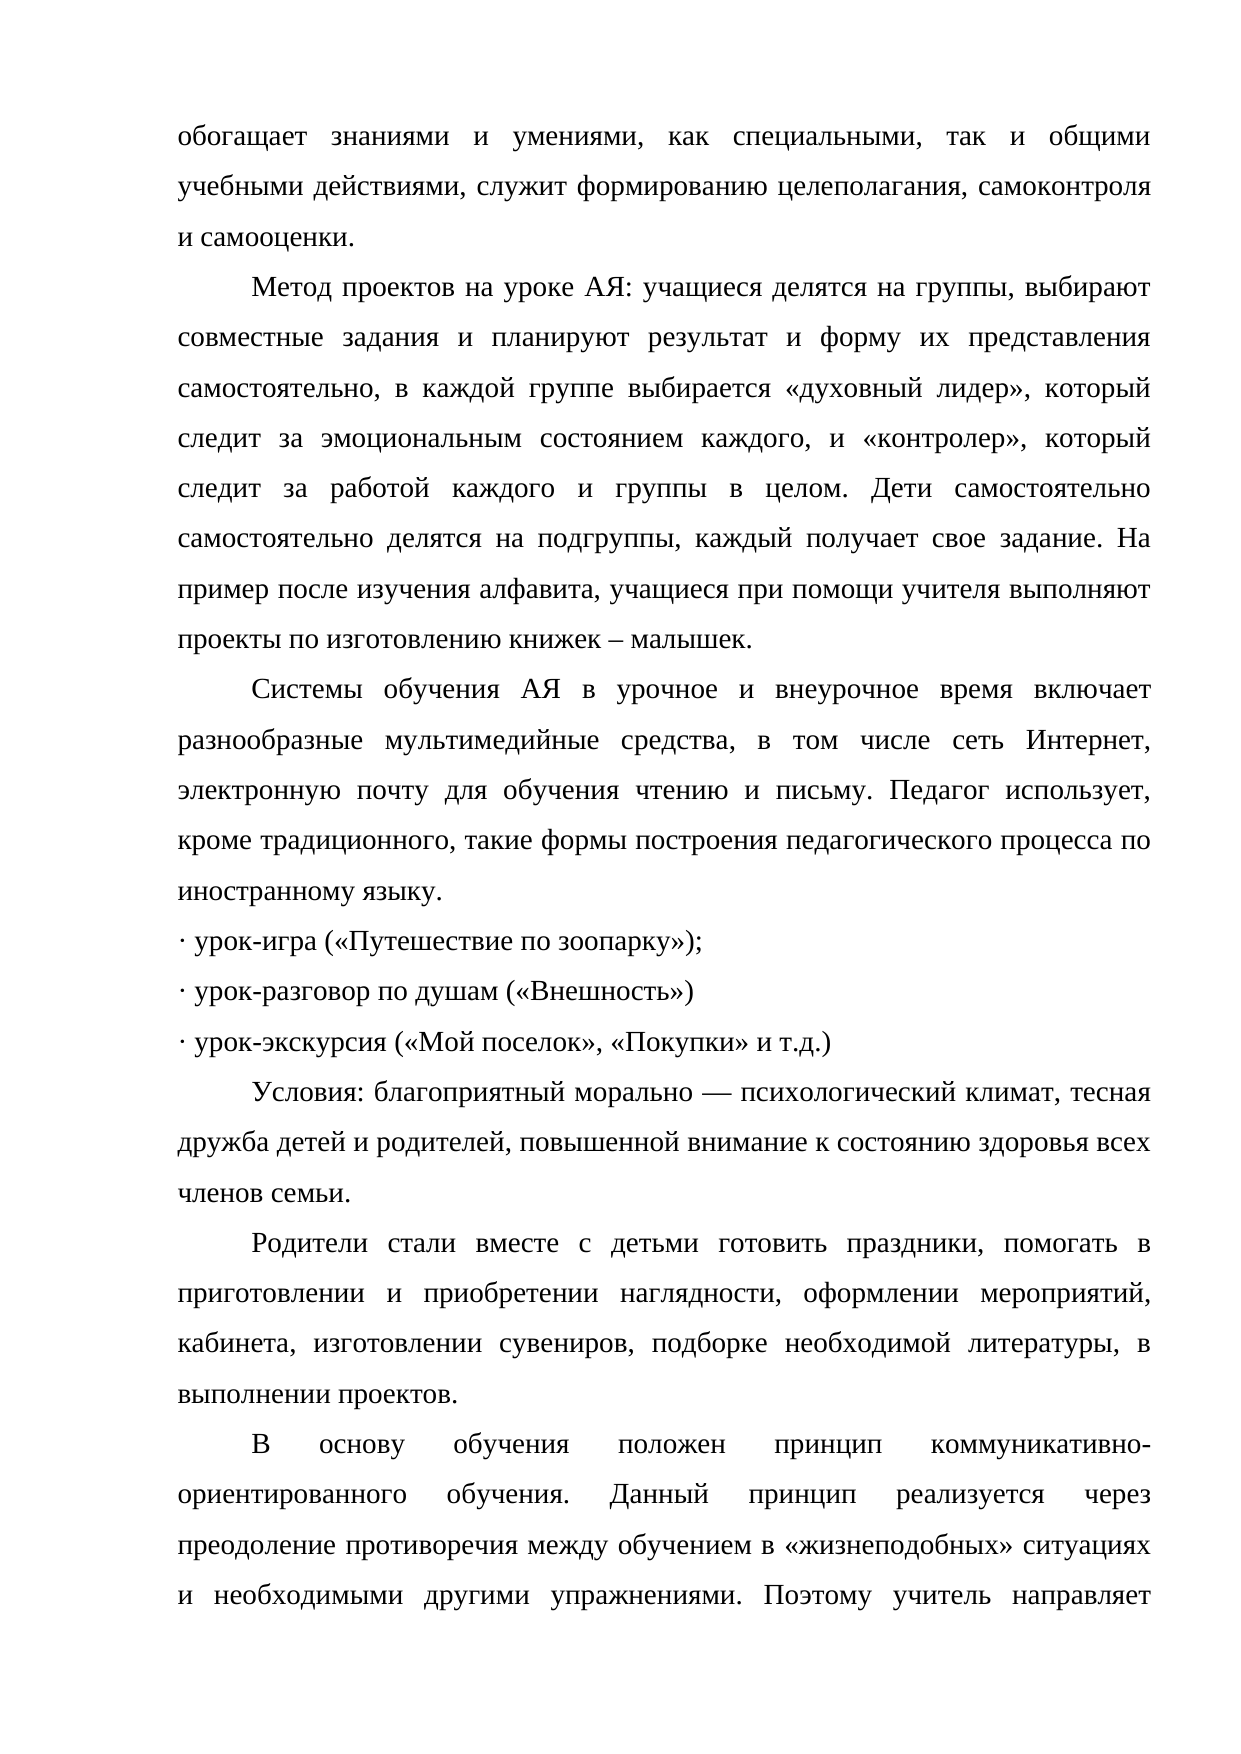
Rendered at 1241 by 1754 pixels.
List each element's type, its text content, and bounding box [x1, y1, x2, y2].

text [177, 118, 1152, 252]
text Родители стали вместе с детьми готовить праздники, помогать в приготовлении и приобретении наглядности, оформлении мероприятий, кабинета, изготовлении сувениров, подборке необходимой литературы, в выполнении проектов. [177, 1225, 1152, 1409]
text Системы обучения АЯ в урочное и внеурочное время включает разнообразные мультимедийные средства, в том числе сеть Интернет, электронную почту для обучения чтению и письму. Педагог использует, кроме традиционного, такие формы построения педагогического процесса по иностранному языку. [177, 672, 1152, 906]
text Метод проектов на уроке АЯ: учащиеся делятся на группы, выбирают совместные задания и планируют результат и форму их представления самостоятельно, в каждой группе выбирается «духовный лидер», который следит за эмоциональным состоянием каждого, и «контролер», который следит за работой каждого и группы в целом. Дети самостоятельно самостоятельно делятся на подгруппы, каждый получает свое задание. На пример после изучения алфавита, учащиеся при помощи учителя выполняют проекты по изготовлению книжек – малышек. [177, 269, 1152, 655]
text · урок-экскурсия («Мой поселок», «Покупки» и т.д.) [177, 1024, 1152, 1057]
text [177, 1426, 1152, 1611]
text · урок-игра («Путешествие по зоопарку»); [177, 923, 1152, 957]
text · урок-разговор по душам («Внешность») [177, 973, 1152, 1007]
text Условия: благоприятный морально — психологический климат, тесная дружба детей и родителей, повышенной внимание к состоянию здоровья всех членов семьи. [177, 1074, 1152, 1208]
